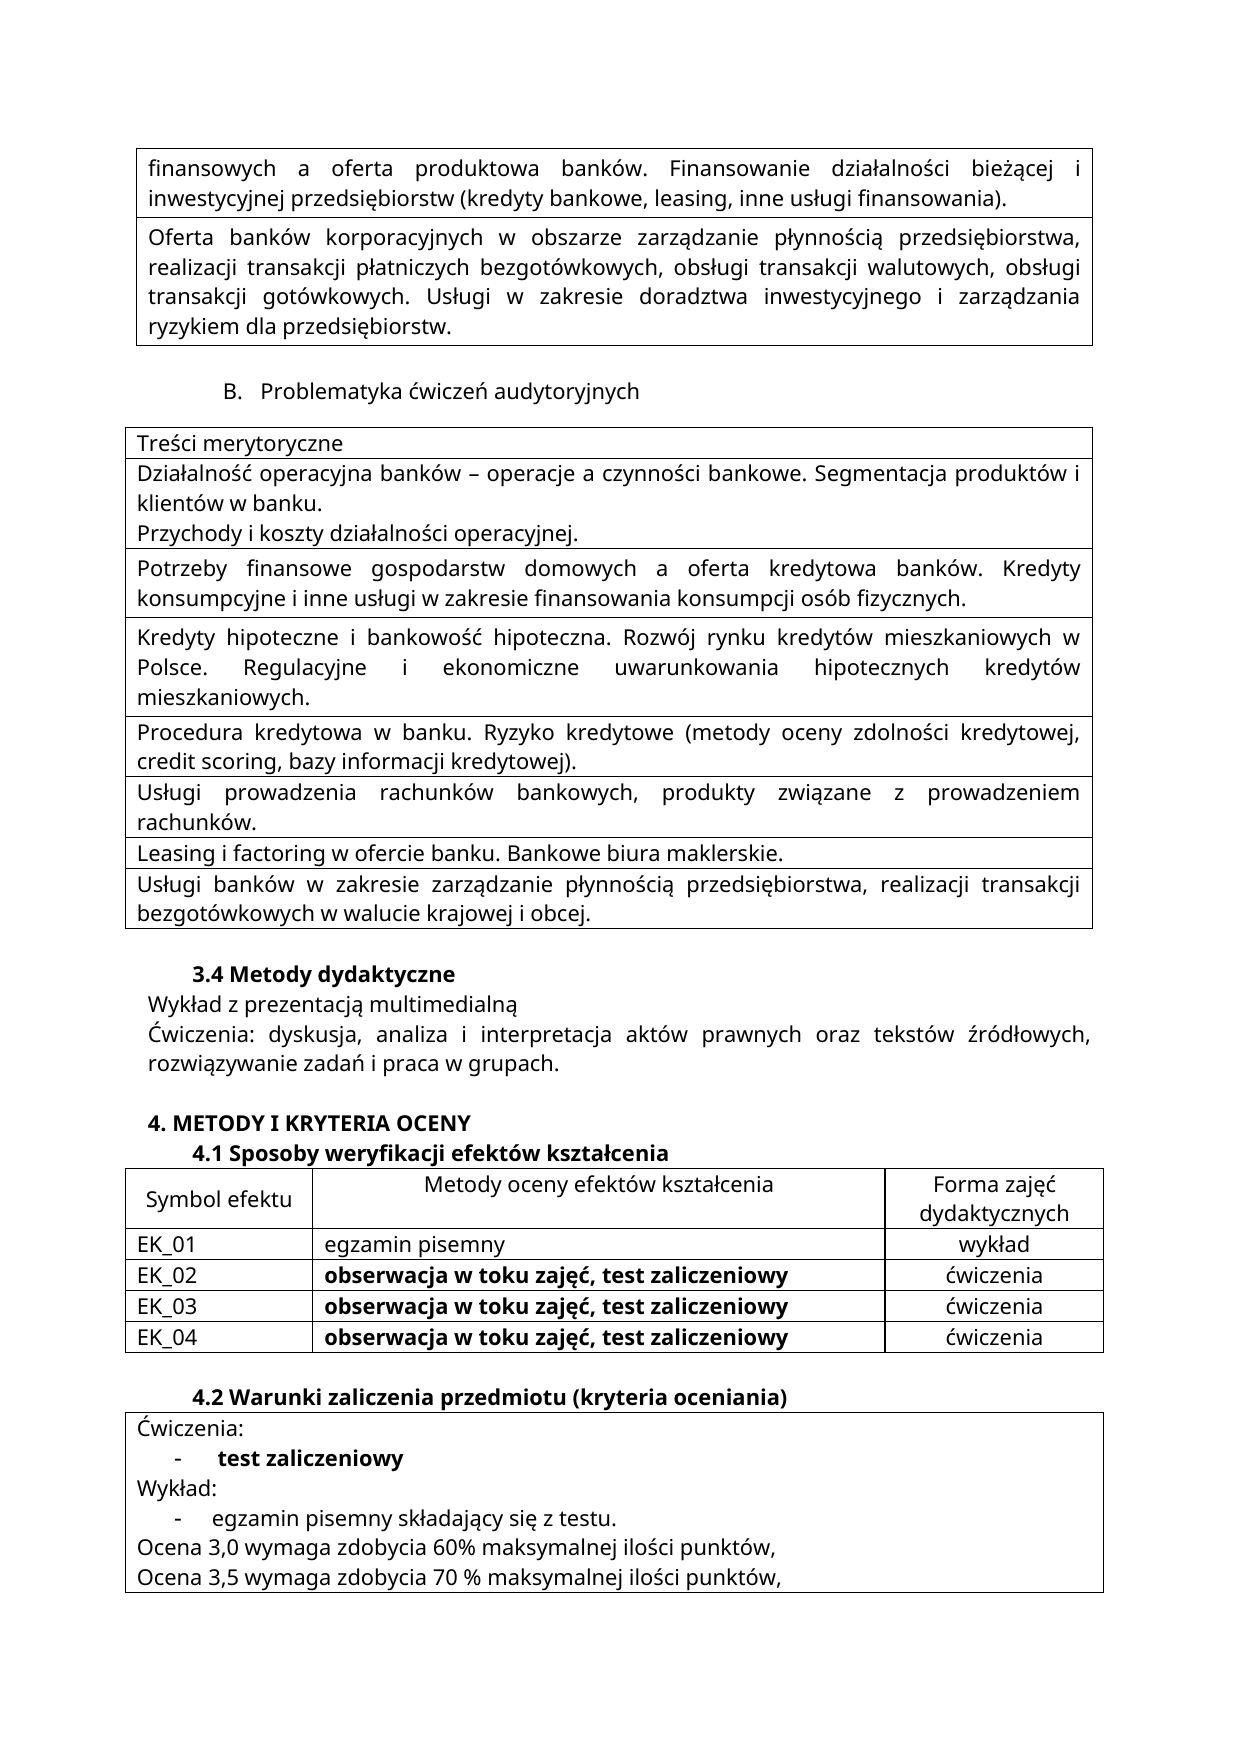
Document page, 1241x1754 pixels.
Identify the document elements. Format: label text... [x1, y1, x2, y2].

table_cell Działalność operacyjna banków – operacje a czynności bankowe. Segmentacja produktów i klientów w banku. Przychody i koszty działalności operacyjnej. [126, 459, 1092, 548]
table_cell EK_01 [126, 1229, 312, 1259]
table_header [126, 1413, 1103, 1592]
table_cell EK_03 [126, 1291, 312, 1321]
table_cell EK_04 [126, 1322, 312, 1352]
table_cell ćwiczenia [886, 1291, 1103, 1321]
text 4.2 Warunki zaliczenia przedmiotu (kryteria oceniania) [192, 1382, 1093, 1412]
table_cell Leasing i factoring w ofercie banku. Bankowe biura maklerskie. [126, 838, 1092, 868]
text 3.4 Metody dydaktyczne [192, 959, 1093, 989]
table_cell EK_02 [126, 1260, 312, 1290]
table_cell Kredyty hipoteczne i bankowość hipoteczna. Rozwój rynku kredytów mieszkaniowych w Polsce. Regulacyjne i ekonomiczne uwarunkowania hipotecznych kredytów mieszkaniowych. [126, 618, 1092, 716]
table_cell ćwiczenia [886, 1322, 1103, 1352]
text 4. METODY I KRYTERIA OCENY [148, 1108, 1093, 1138]
text Ćwiczenia: dyskusja, analiza i interpretacja aktów prawnych oraz tekstów źródłowych, rozwiązywanie zadań i praca w grupach. [148, 1019, 1093, 1078]
table_cell Procedura kredytowa w banku. Ryzyko kredytowe (metody oceny zdolności kredytowej, credit scoring, bazy informacji kredytowej). [126, 717, 1092, 776]
table_cell Oferta banków korporacyjnych w obszarze zarządzanie płynnością przedsiębiorstwa, realizacji transakcji płatniczych bezgotówkowych, obsługi transakcji walutowych, obsługi transakcji gotówkowych. Usługi w zakresie doradztwa inwestycyjnego i zarządzania ryzykiem dla przedsiębiorstw. [137, 218, 1092, 345]
table_cell obserwacja w toku zajęć, test zaliczeniowy [313, 1322, 884, 1352]
table_cell wykład [886, 1229, 1103, 1259]
table_cell Potrzeby finansowe gospodarstw domowych a oferta kredytowa banków. Kredyty konsumpcyjne i inne usługi w zakresie finansowania konsumpcji osób fizycznych. [126, 549, 1092, 617]
table_header Treści merytoryczne [126, 428, 1092, 457]
table_header Metody oceny efektów kształcenia [313, 1169, 884, 1228]
table_cell obserwacja w toku zajęć, test zaliczeniowy [313, 1291, 884, 1321]
table_header Forma zajęć dydaktycznych [886, 1169, 1103, 1228]
text Wykład z prezentacją multimedialną [148, 989, 1093, 1019]
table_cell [137, 149, 1092, 217]
table_header Symbol efektu [126, 1169, 312, 1228]
table_cell Usługi prowadzenia rachunków bankowych, produkty związane z prowadzeniem rachunków. [126, 777, 1092, 837]
table_cell obserwacja w toku zajęć, test zaliczeniowy [313, 1260, 884, 1290]
list Problematyka ćwiczeń audytoryjnych [223, 376, 1093, 406]
text 4.1 Sposoby weryfikacji efektów kształcenia [192, 1138, 1093, 1168]
table_cell egzamin pisemny [313, 1229, 884, 1259]
table_cell ćwiczenia [886, 1260, 1103, 1290]
table_cell Usługi banków w zakresie zarządzanie płynnością przedsiębiorstwa, realizacji transakcji bezgotówkowych w walucie krajowej i obcej. [126, 869, 1092, 928]
